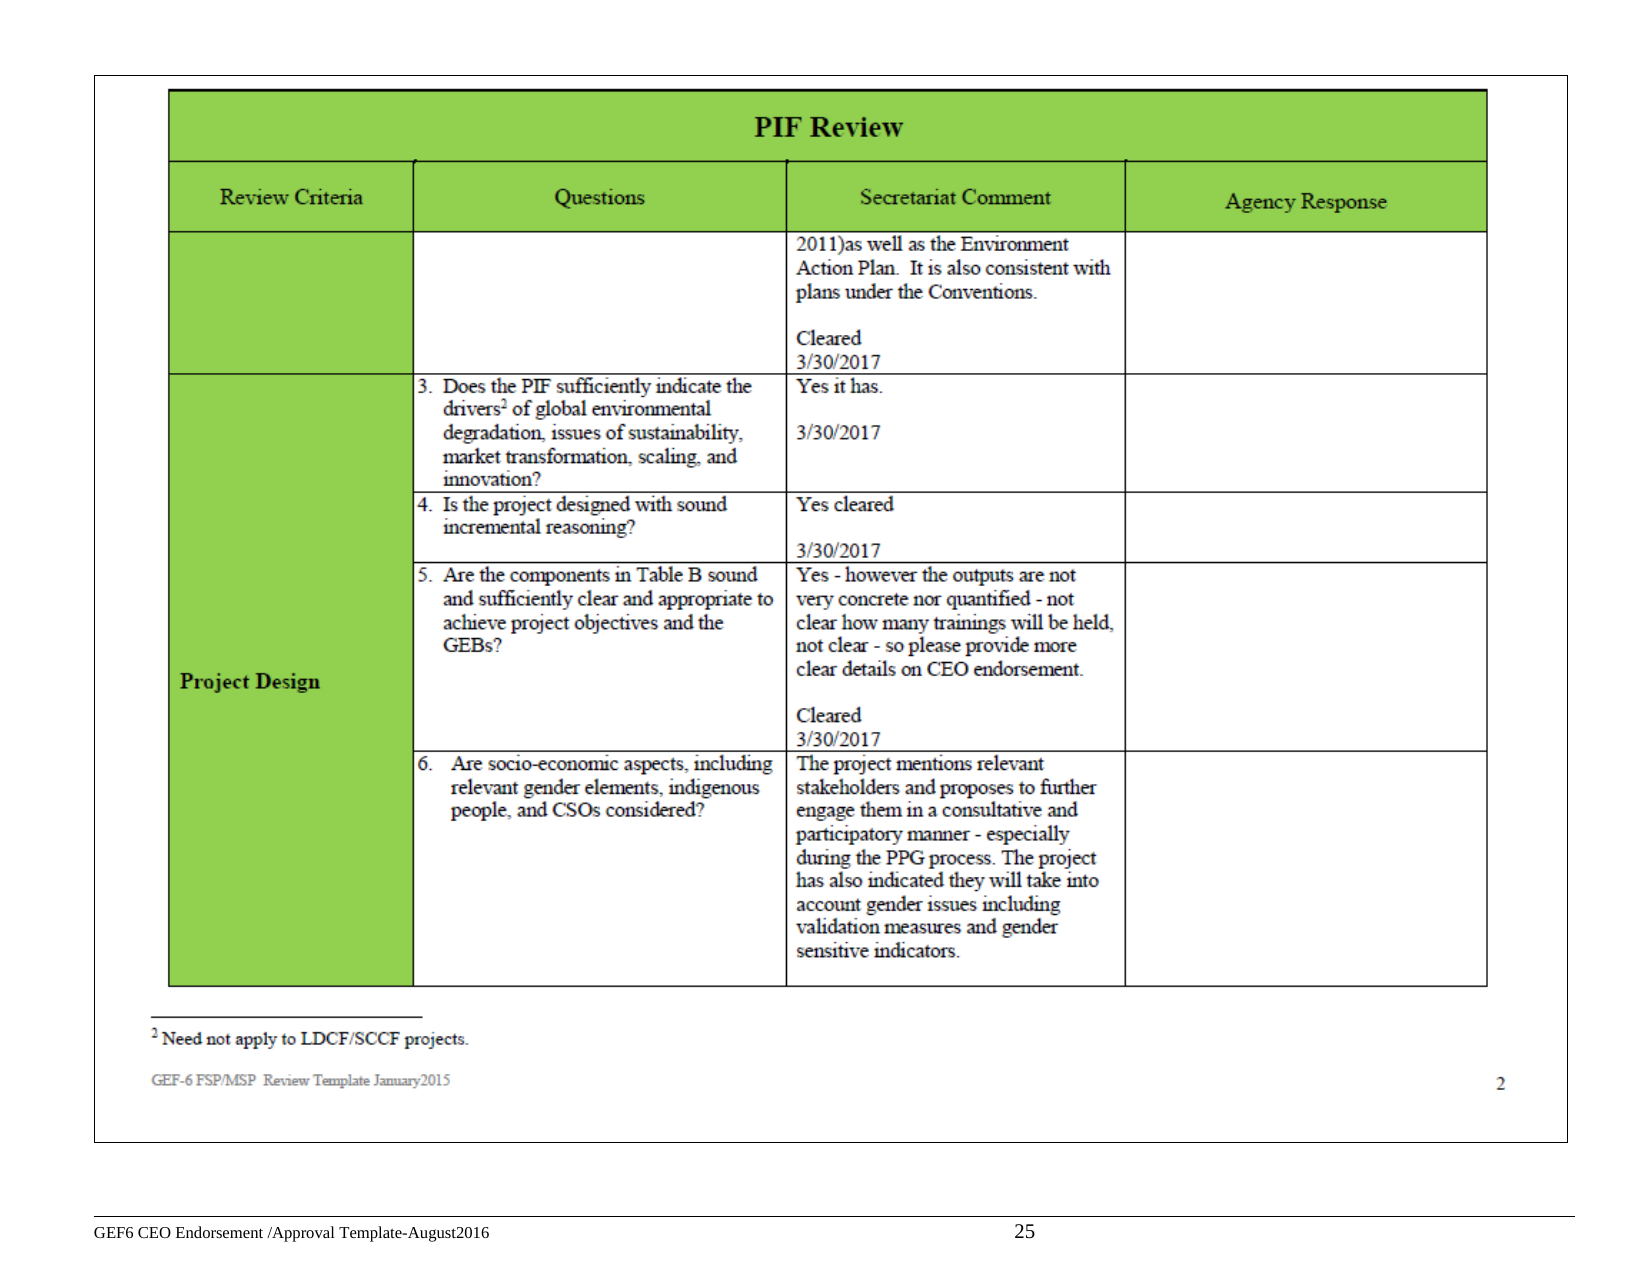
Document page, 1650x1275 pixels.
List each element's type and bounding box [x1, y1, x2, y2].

picture [95, 76, 1567, 1142]
